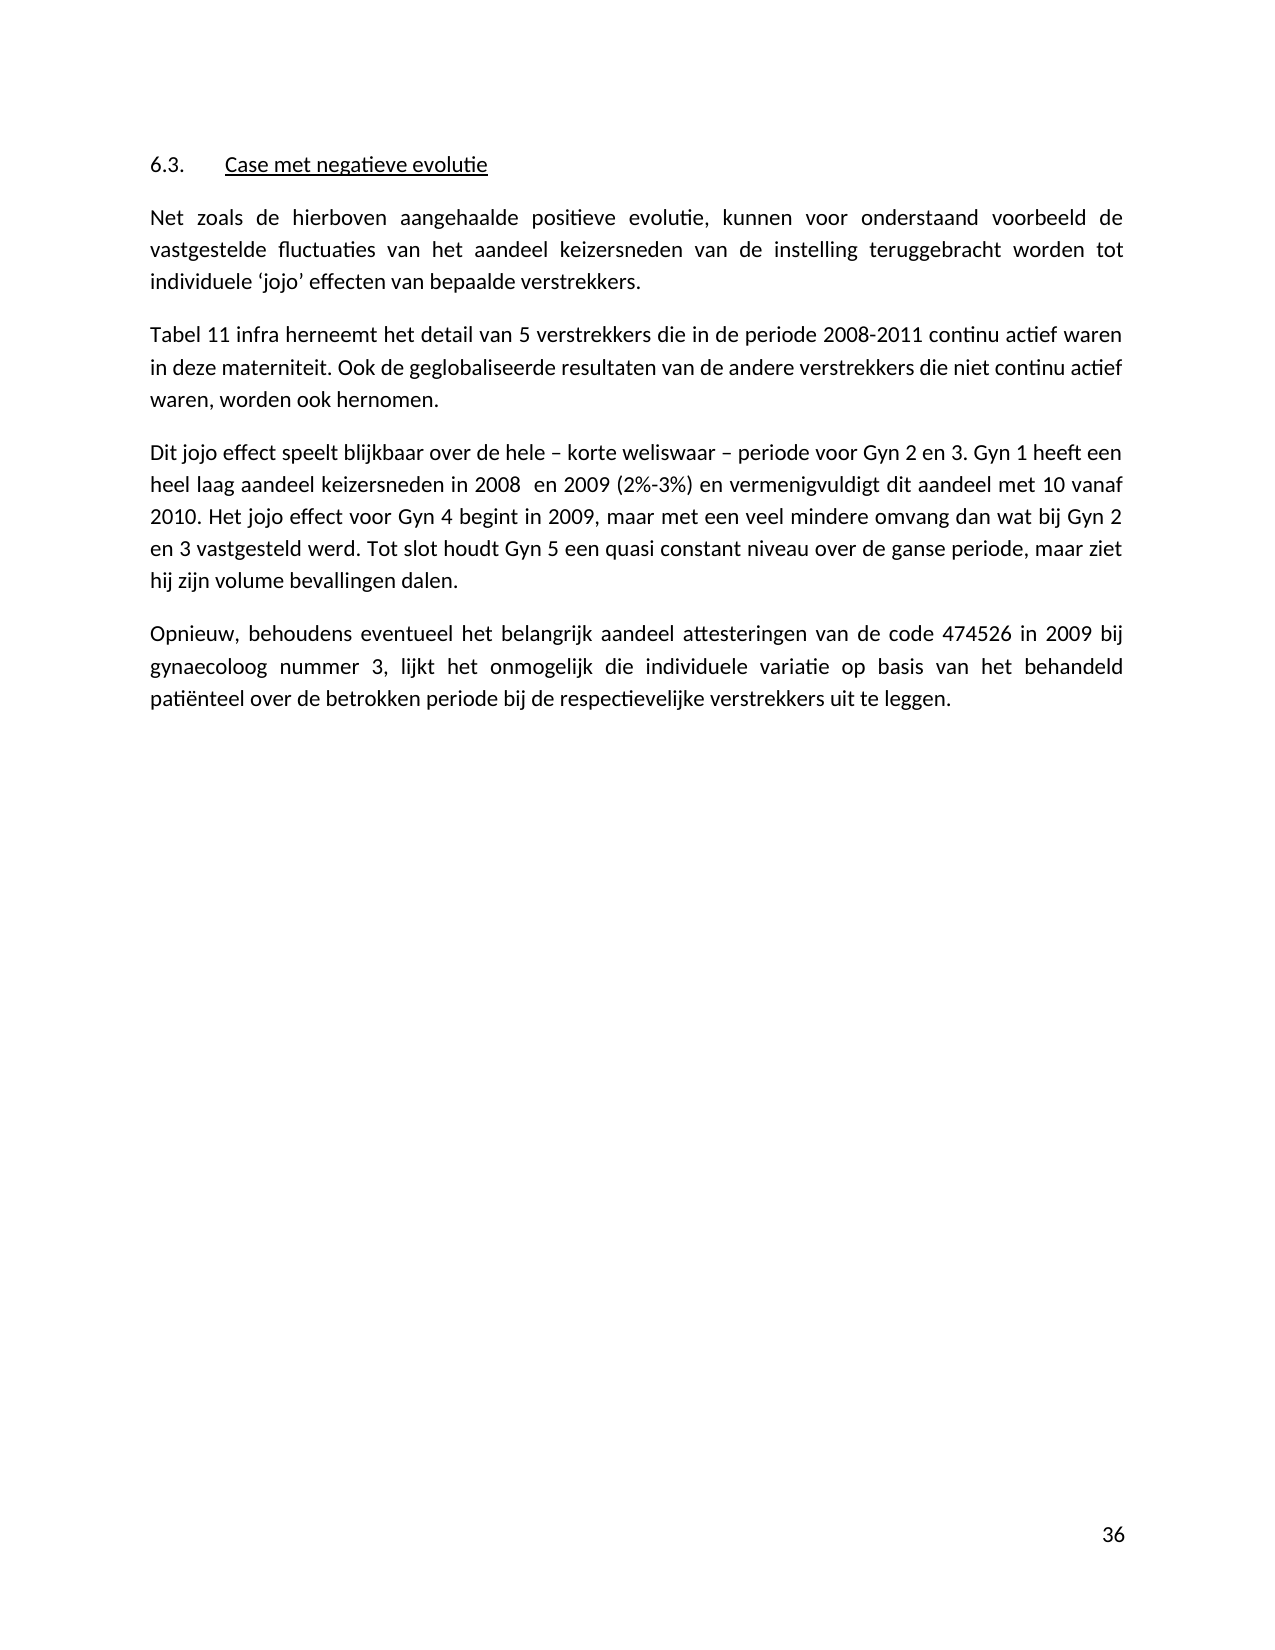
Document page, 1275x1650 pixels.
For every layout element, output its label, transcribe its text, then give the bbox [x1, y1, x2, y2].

text Opnieuw, behoudens eventueel het belangrijk aandeel attesteringen van de code 474526 in 2009 bij gynaecoloog nummer 3, lijkt het onmogelijk die individuele variatie op basis van het behandeld patiënteel over de betrokken periode bij de respectievelijke verstrekkers uit te leggen. [150, 619, 1125, 712]
text 6.3. Case met negatieve evolutie [150, 150, 1125, 178]
text Net zoals de hierboven aangehaalde positieve evolutie, kunnen voor onderstaand voorbeeld de vastgestelde fluctuaties van het aandeel keizersneden van de instelling teruggebracht worden tot individuele ‘jojo’ effecten van bepaalde verstrekkers. [150, 203, 1125, 295]
text Dit jojo effect speelt blijkbaar over de hele – korte weliswaar – periode voor Gyn 2 en 3. Gyn 1 heeft een heel laag aandeel keizersneden in 2008 en 2009 (2%-3%) en vermenigvuldigt dit aandeel met 10 vanaf 2010. Het jojo effect voor Gyn 4 begint in 2009, maar met een veel mindere omvang dan wat bij Gyn 2 en 3 vastgesteld werd. Tot slot houdt Gyn 5 een quasi constant niveau over de ganse periode, maar ziet hij zijn volume bevallingen dalen. [150, 438, 1125, 594]
text Tabel 11 infra herneemt het detail van 5 verstrekkers die in de periode 2008-2011 continu actief waren in deze materniteit. Ook de geglobaliseerde resultaten van de andere verstrekkers die niet continu actief waren, worden ook hernomen. [150, 320, 1125, 413]
